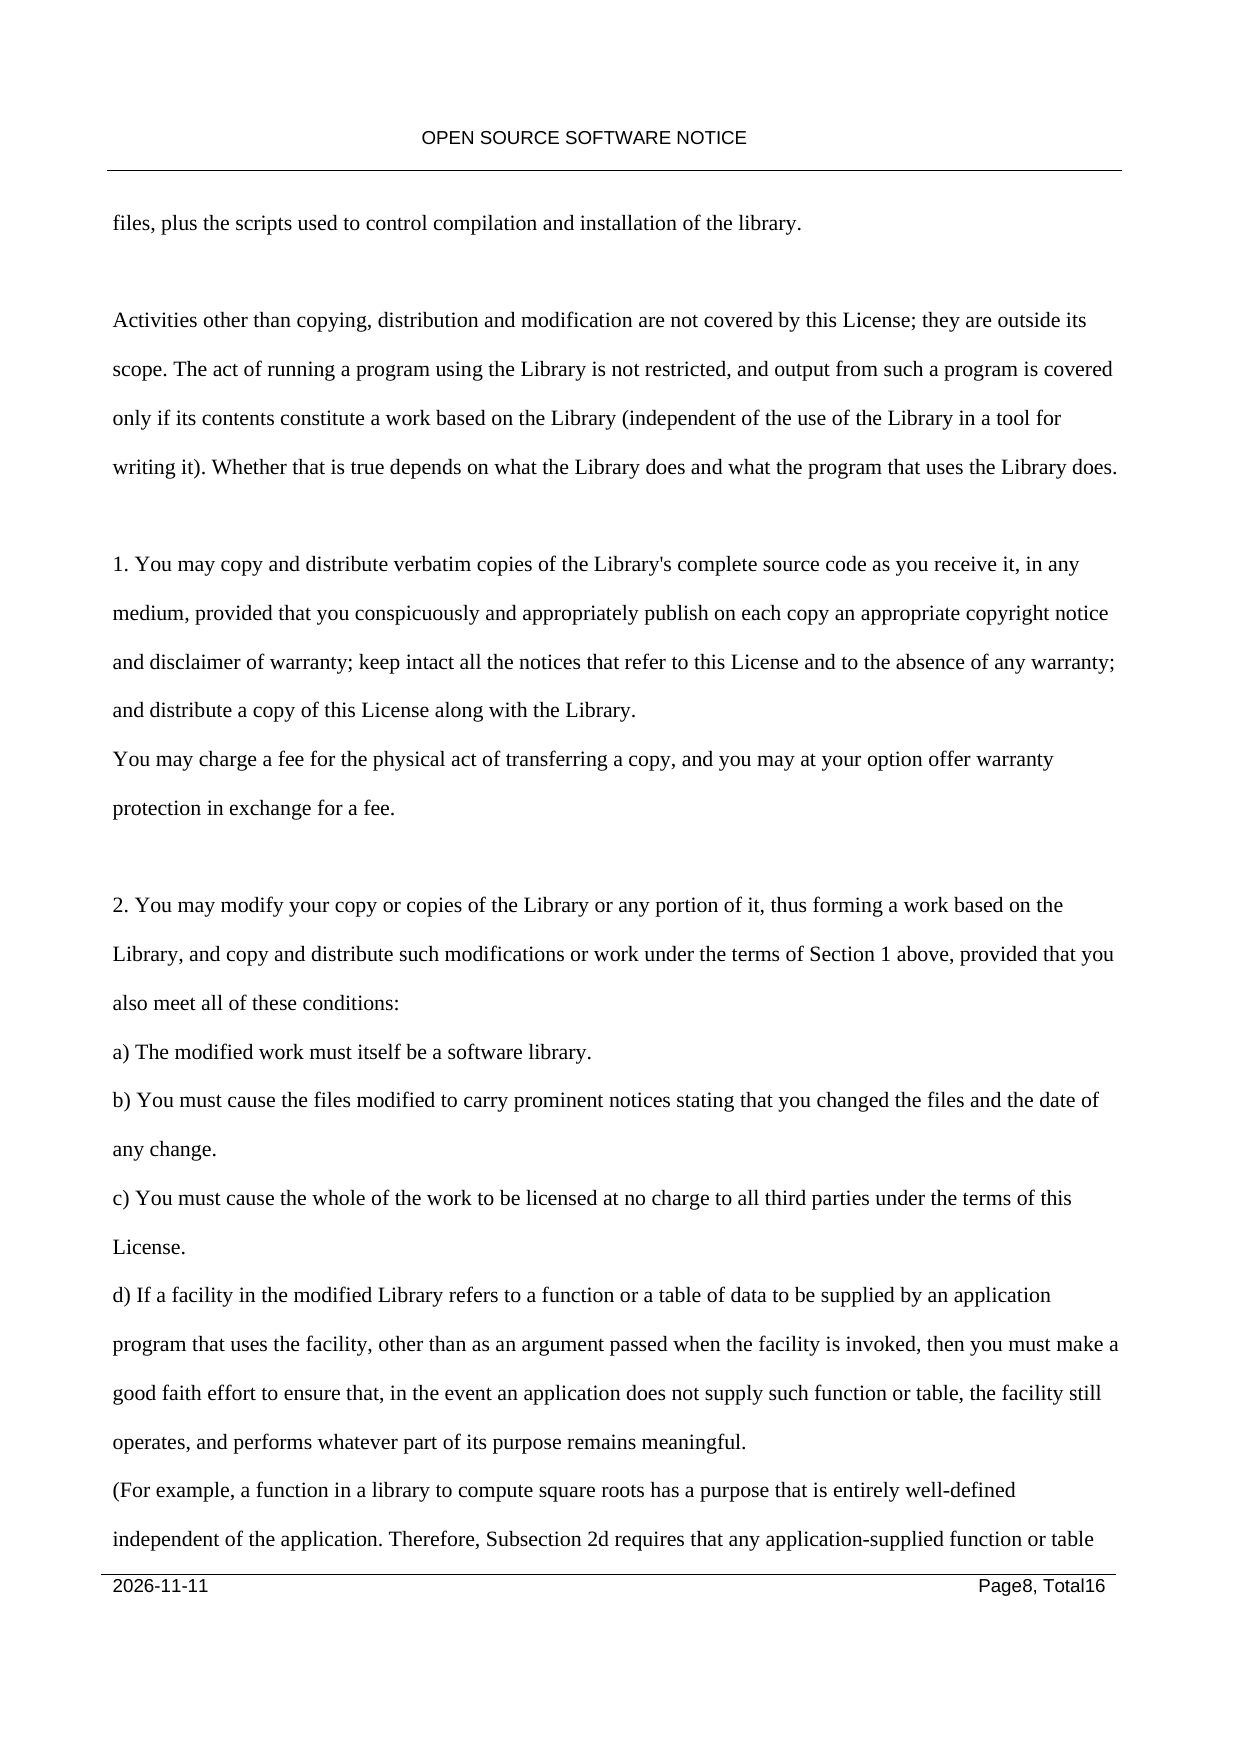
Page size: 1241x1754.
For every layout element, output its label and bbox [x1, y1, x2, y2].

text [112, 206, 1128, 1555]
